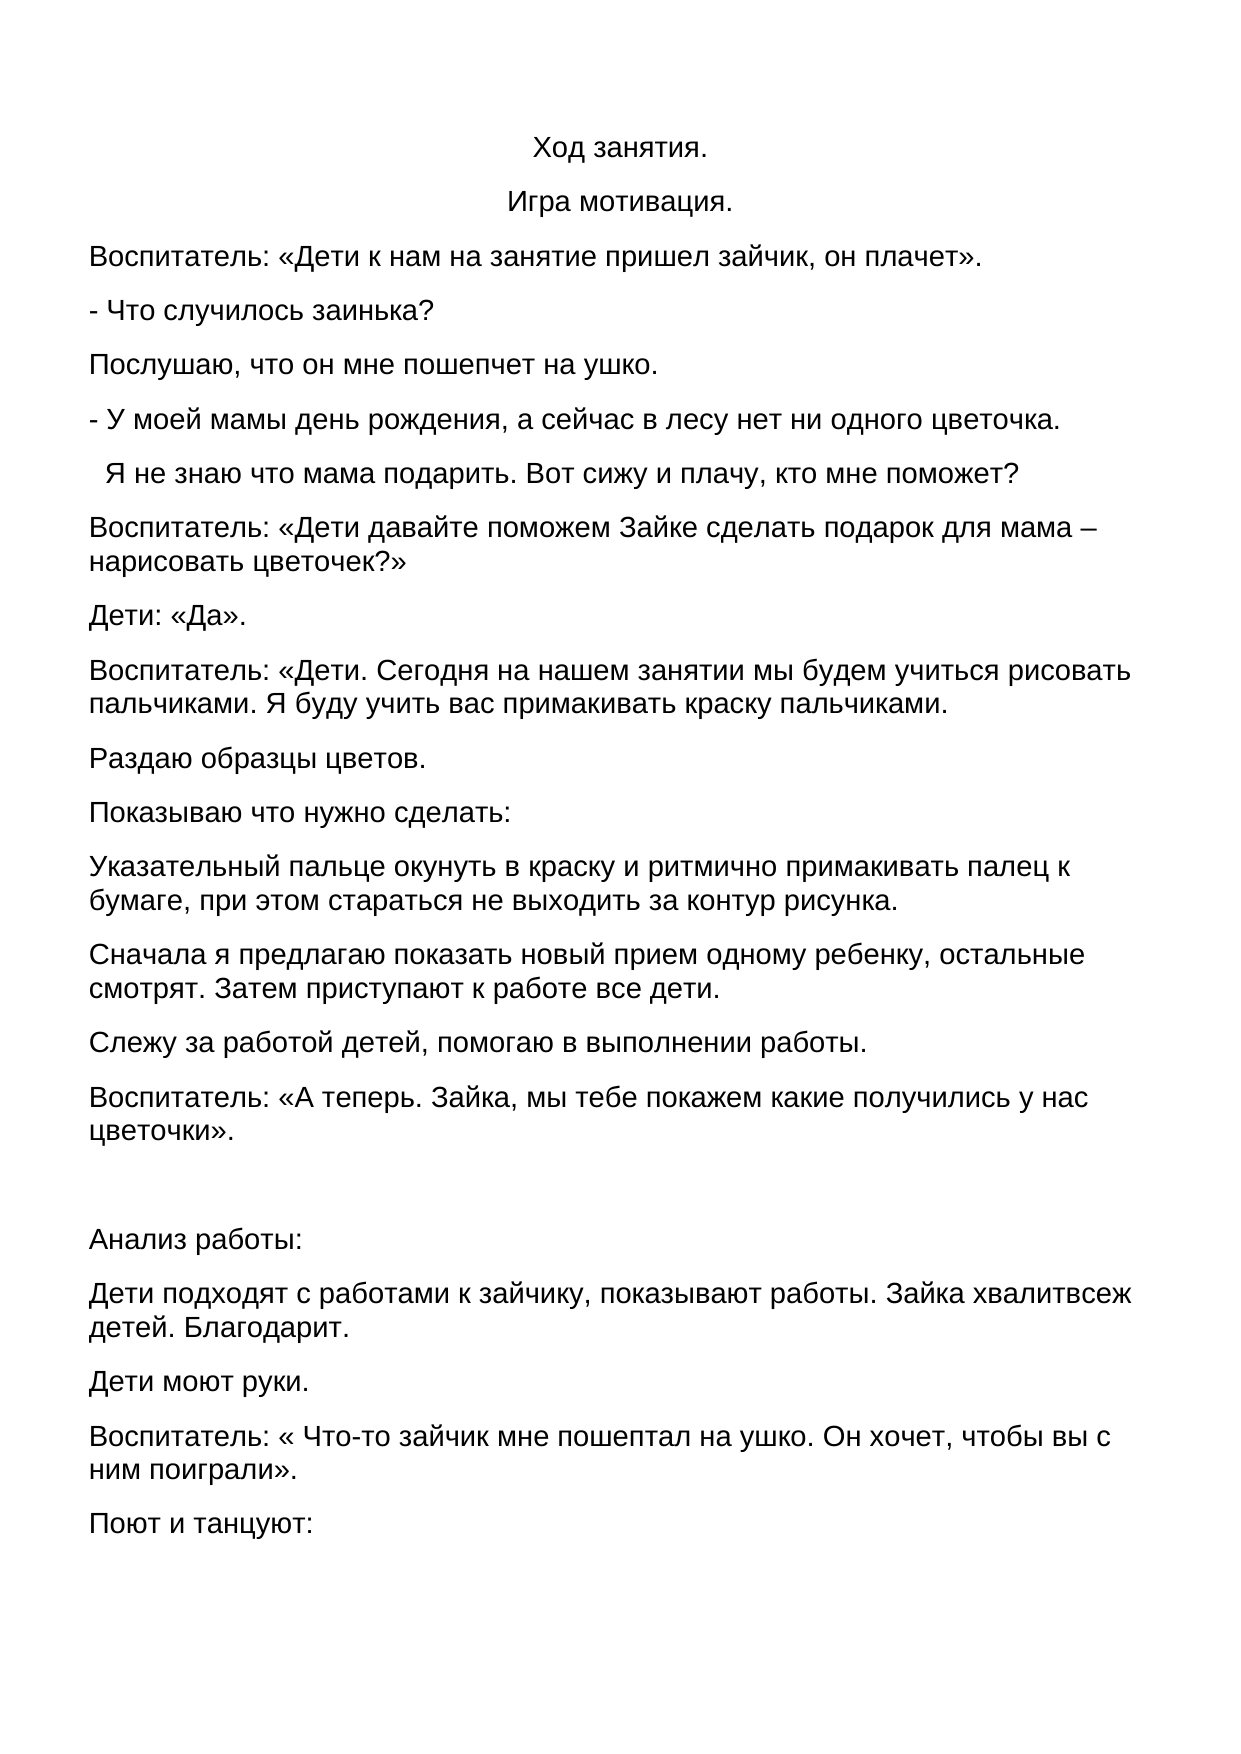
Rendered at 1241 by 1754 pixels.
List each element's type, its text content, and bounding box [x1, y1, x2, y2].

text Ход занятия. [88, 130, 1152, 163]
text Раздаю образцы цветов. [88, 741, 1152, 774]
text Указательный пальце окунуть в краску и ритмично примакивать палец к бумаге, при этом стараться не выходить за контур рисунка. [88, 849, 1152, 917]
text Показываю что нужно сделать: [88, 795, 1152, 829]
text Я не знаю что мама подарить. Вот сижу и плачу, кто мне поможет? [88, 456, 1152, 490]
text Слежу за работой детей, помогаю в выполнении работы. [88, 1025, 1152, 1059]
text Послушаю, что он мне пошепчет на ушко. [88, 347, 1152, 381]
text Воспитатель: «Дети к нам на занятие пришел зайчик, он плачет». [88, 239, 1152, 272]
text Воспитатель: «Дети. Сегодня на нашем занятии мы будем учиться рисовать пальчиками. Я буду учить вас примакивать краску пальчиками. [88, 653, 1152, 720]
text - Что случилось заинька? [88, 293, 1152, 327]
text Дети моют руки. [88, 1364, 1152, 1398]
text Дети подходят с работами к зайчику, показывают работы. Зайка хвалитвсеж детей. Благодарит. [88, 1276, 1152, 1343]
text Воспитатель: « Что-то зайчик мне пошептал на ушко. Он хочет, чтобы вы с ним поиграли». [88, 1419, 1152, 1486]
text Поют и танцуют: [88, 1507, 1152, 1540]
text Воспитатель: «А теперь. Зайка, мы тебе покажем какие получились у нас цветочки». [88, 1080, 1152, 1147]
text Сначала я предлагаю показать новый прием одному ребенку, остальные смотрят. Затем приступают к работе все дети. [88, 937, 1152, 1004]
text Анализ работы: [88, 1222, 1152, 1256]
text - У моей мамы день рождения, а сейчас в лесу нет ни одного цветочка. [88, 402, 1152, 435]
text Игра мотивация. [88, 184, 1152, 218]
text Воспитатель: «Дети давайте поможем Зайке сделать подарок для мама – нарисовать цветочек?» [88, 511, 1152, 578]
text Дети: «Да». [88, 598, 1152, 632]
